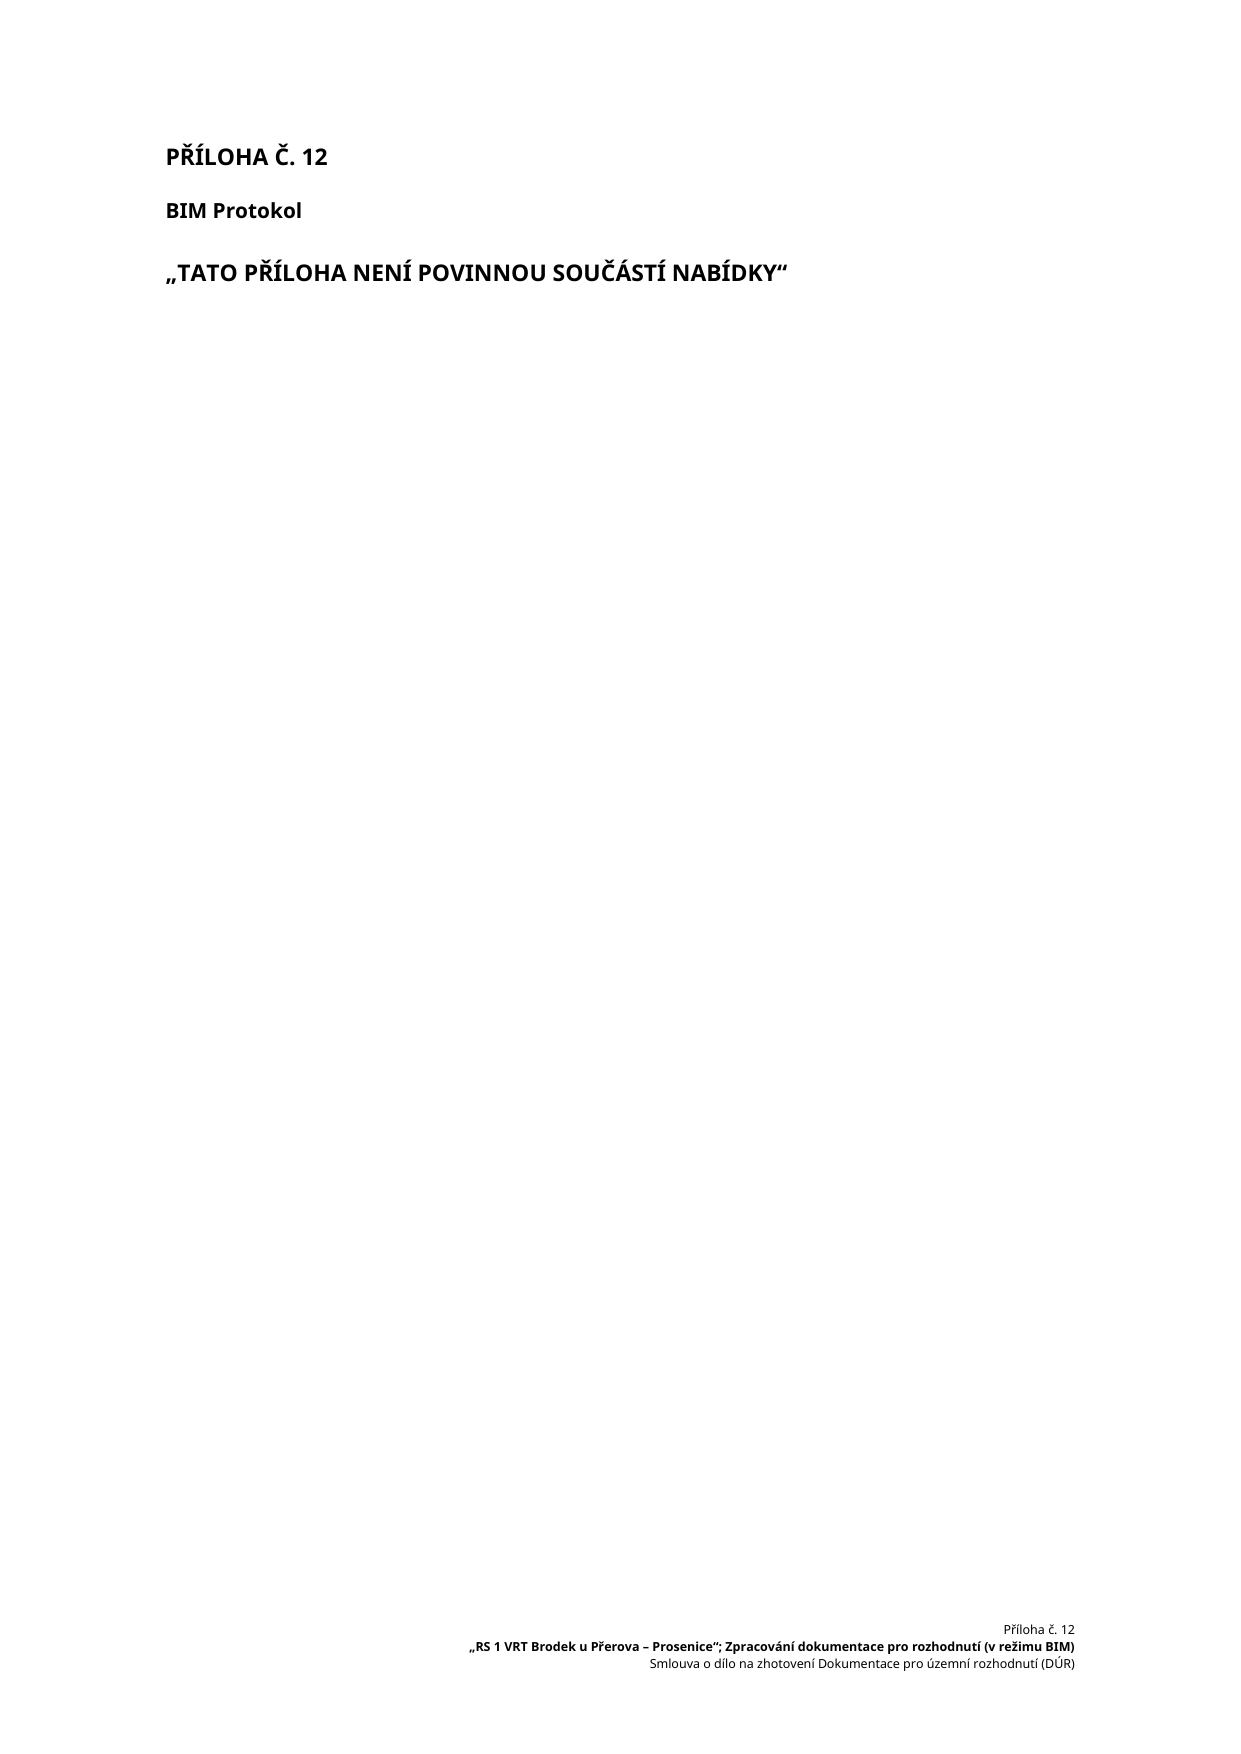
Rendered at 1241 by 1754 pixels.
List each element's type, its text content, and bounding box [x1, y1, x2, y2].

text Příloha č. 12 [165, 141, 1075, 173]
text „TATO PŘÍLOHA NENÍ POVINNOU SOUČÁSTÍ NABÍDKY“ [165, 257, 1075, 288]
text BIM Protokol [165, 197, 1075, 225]
